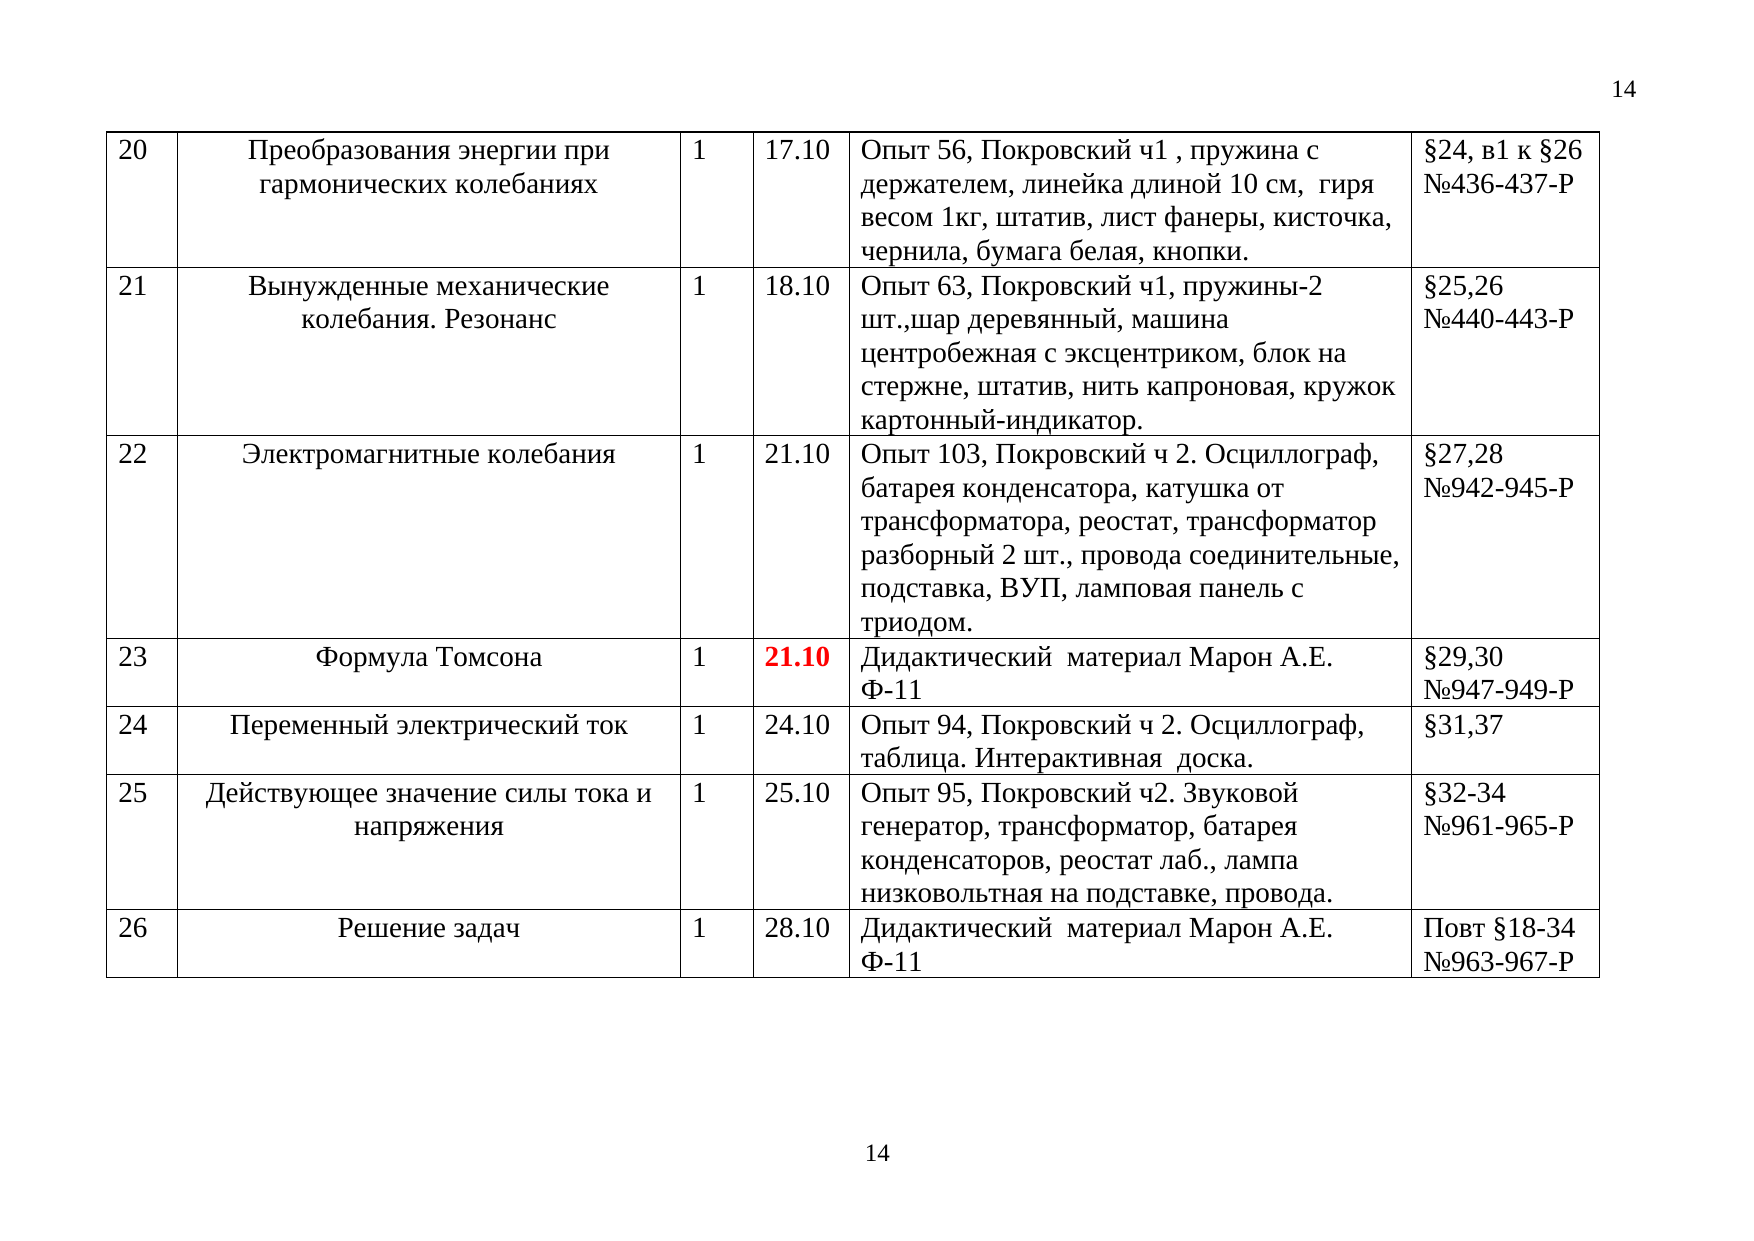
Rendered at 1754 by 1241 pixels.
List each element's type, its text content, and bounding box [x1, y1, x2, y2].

table_cell §29,30 №947-949-Р [1412, 639, 1599, 706]
table_cell 20 [107, 133, 177, 267]
table_cell 1 [681, 775, 753, 909]
table_cell 1 [681, 639, 753, 706]
table_cell 21 [107, 268, 177, 435]
table_cell Повт §18-34 №963-967-Р [1412, 910, 1599, 977]
table_cell §24, в1 к §26 №436-437-Р [1412, 133, 1599, 267]
table_cell 1 [681, 910, 753, 977]
table_cell Дидактический материал Марон А.Е. Ф-11 [850, 639, 1411, 706]
table_cell 24 [107, 707, 177, 774]
table_cell Дидактический материал Марон А.Е. Ф-11 [850, 910, 1411, 977]
table_cell Опыт 95, Покровский ч2. Звуковой генератор, трансформатор, батарея конденсаторов, реостат лаб., лампа низковольтная на подставке, провода. [850, 775, 1411, 909]
table_cell Опыт 63, Покровский ч1, пружины-2 шт.,шар деревянный, машина центробежная с эксцентриком, блок на стержне, штатив, нить капроновая, кружок картонный-индикатор. [850, 268, 1411, 435]
table_cell 22 [107, 436, 177, 638]
table_cell Переменный электрический ток [178, 707, 680, 774]
table_cell Формула Томсона [178, 639, 680, 706]
table_cell 1 [681, 133, 753, 267]
table_cell 23 [107, 639, 177, 706]
table_cell Опыт 56, Покровский ч1 , пружина с держателем, линейка длиной , гиря весом 1кг, штатив, лист фанеры, кисточка, чернила, бумага белая, кнопки. [850, 133, 1411, 267]
table_cell §27,28 №942-945-Р [1412, 436, 1599, 638]
table_cell Действующее значение силы тока и напряжения [178, 775, 680, 909]
table_cell 18.10 [754, 268, 849, 435]
table_cell Электромагнитные колебания [178, 436, 680, 638]
table_cell Решение задач [178, 910, 680, 977]
table_cell 1 [681, 268, 753, 435]
table_cell Опыт 103, Покровский ч 2. Осциллограф, батарея конденсатора, катушка от трансформатора, реостат, трансформатор разборный 2 шт., провода соединительные, подставка, ВУП, ламповая панель с триодом. [850, 436, 1411, 638]
table_cell 25.10 [754, 775, 849, 909]
table_cell Вынужденные механические колебания. Резонанс [178, 268, 680, 435]
table_cell Преобразования энергии при гармонических колебаниях [178, 133, 680, 267]
table_cell 1 [681, 707, 753, 774]
table_cell §32-34 №961-965-Р [1412, 775, 1599, 909]
table_cell §31,37 [1412, 707, 1599, 774]
table_cell 21.10 [754, 639, 849, 706]
table_cell Опыт 94, Покровский ч 2. Осциллограф, таблица. Интерактивная доска. [850, 707, 1411, 774]
table_cell 28.10 [754, 910, 849, 977]
table_cell §25,26 №440-443-Р [1412, 268, 1599, 435]
table_cell 1 [681, 436, 753, 638]
table_cell 26 [107, 910, 177, 977]
table_cell 24.10 [754, 707, 849, 774]
table_cell 21.10 [754, 436, 849, 638]
table_cell 25 [107, 775, 177, 909]
table_cell 17.10 [754, 133, 849, 267]
